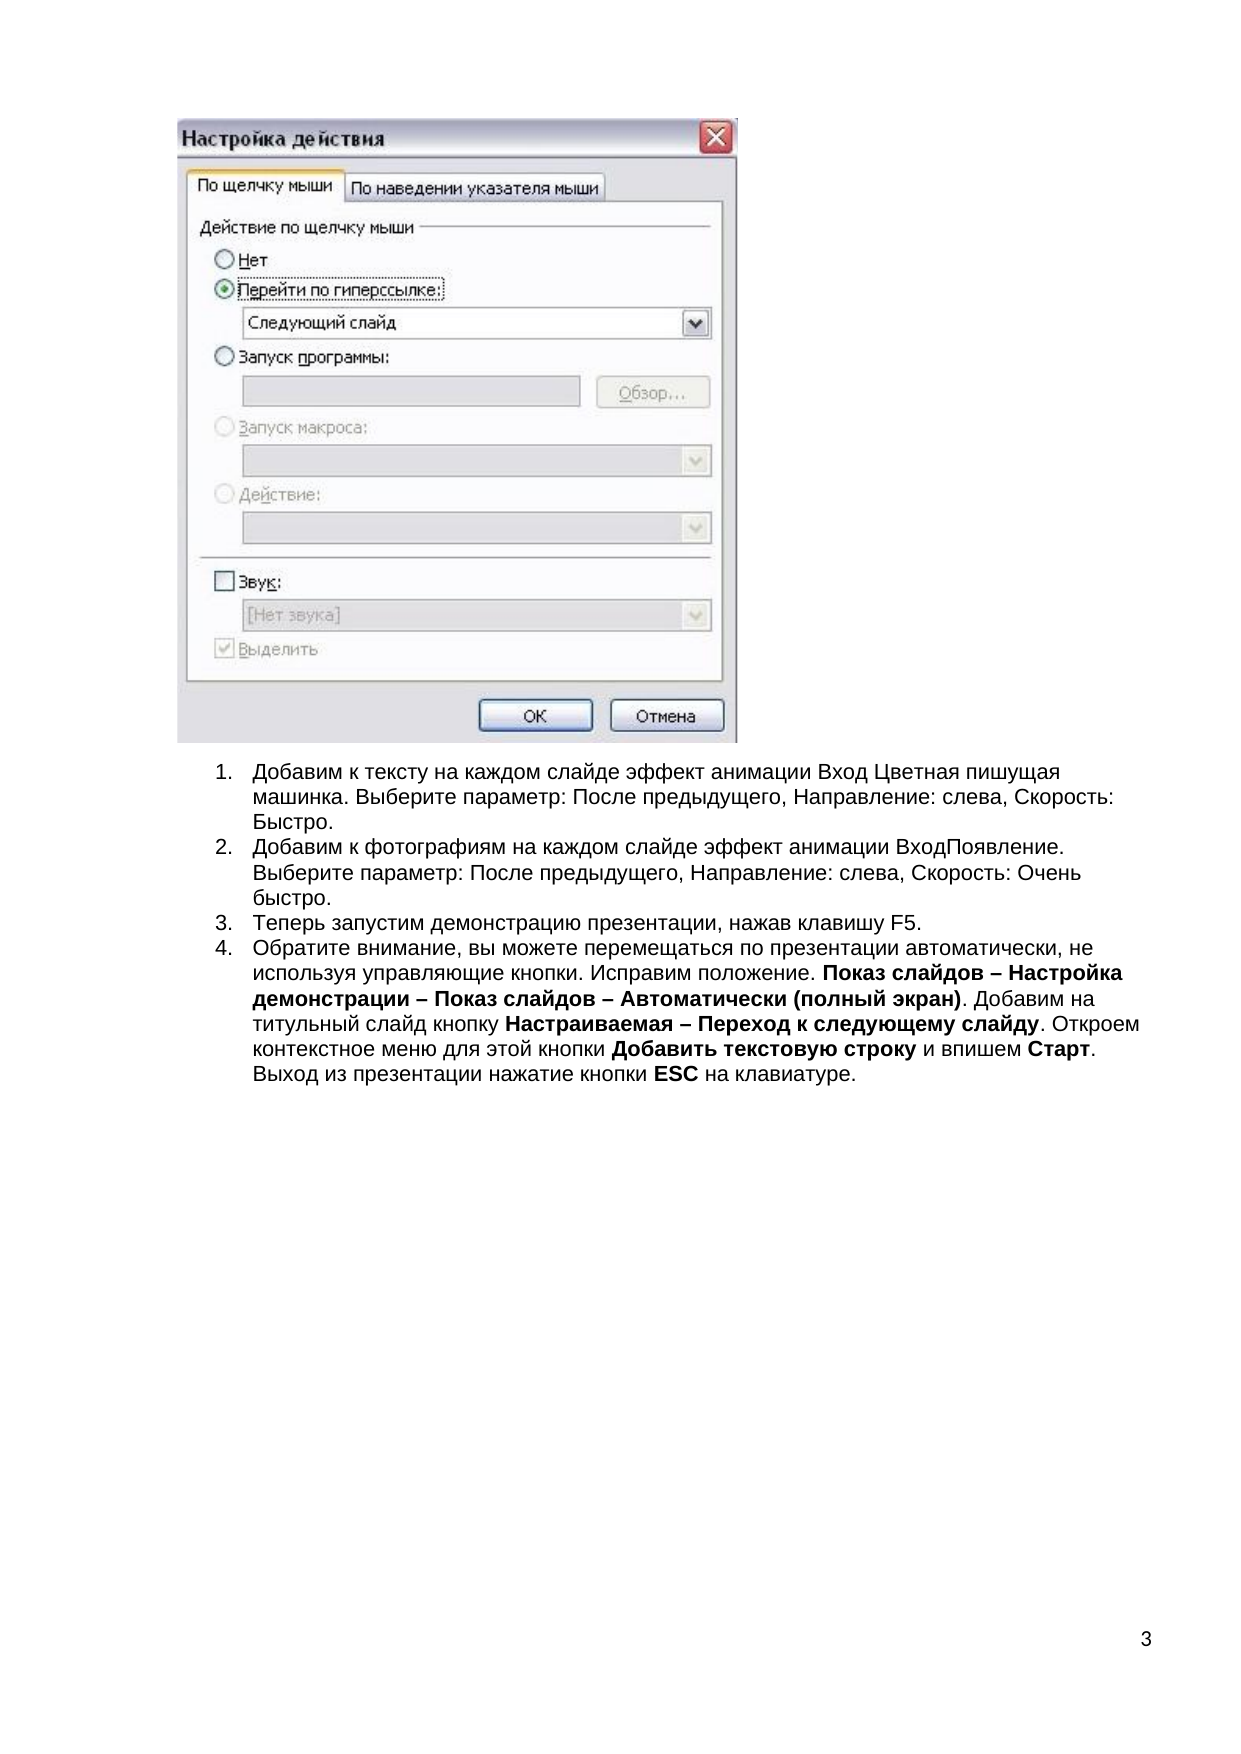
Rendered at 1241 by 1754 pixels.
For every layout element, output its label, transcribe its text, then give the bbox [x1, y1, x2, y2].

picture [177, 118, 738, 743]
list Обратите внимание, вы можете перемещаться по презентации автоматически, не используя управляющие кнопки. Исправим положение. Показ слайдов – Настройка демонстрации – Показ слайдов – Автоматически (полный экран). Добавим на титульный слайд кнопку Настраиваемая – Переход к следующему слайду. Откроем контекстное меню для этой кнопки Добавить текстовую строку и впишем Старт. Выход из презентации нажатие кнопки ESC на клавиатуре. [215, 935, 1152, 1086]
list Добавим к фотографиям на каждом слайде эффект анимации ВходПоявление. Выберите параметр: После предыдущего, Направление: слева, Скорость: Очень быстро. [215, 834, 1152, 910]
list Теперь запустим демонстрацию презентации, нажав клавишу F5. [215, 910, 1152, 935]
list Добавим к тексту на каждом слайде эффект анимации Вход Цветная пишущая машинка. Выберите параметр: После предыдущего, Направление: слева, Скорость: Быстро. [215, 758, 1152, 834]
